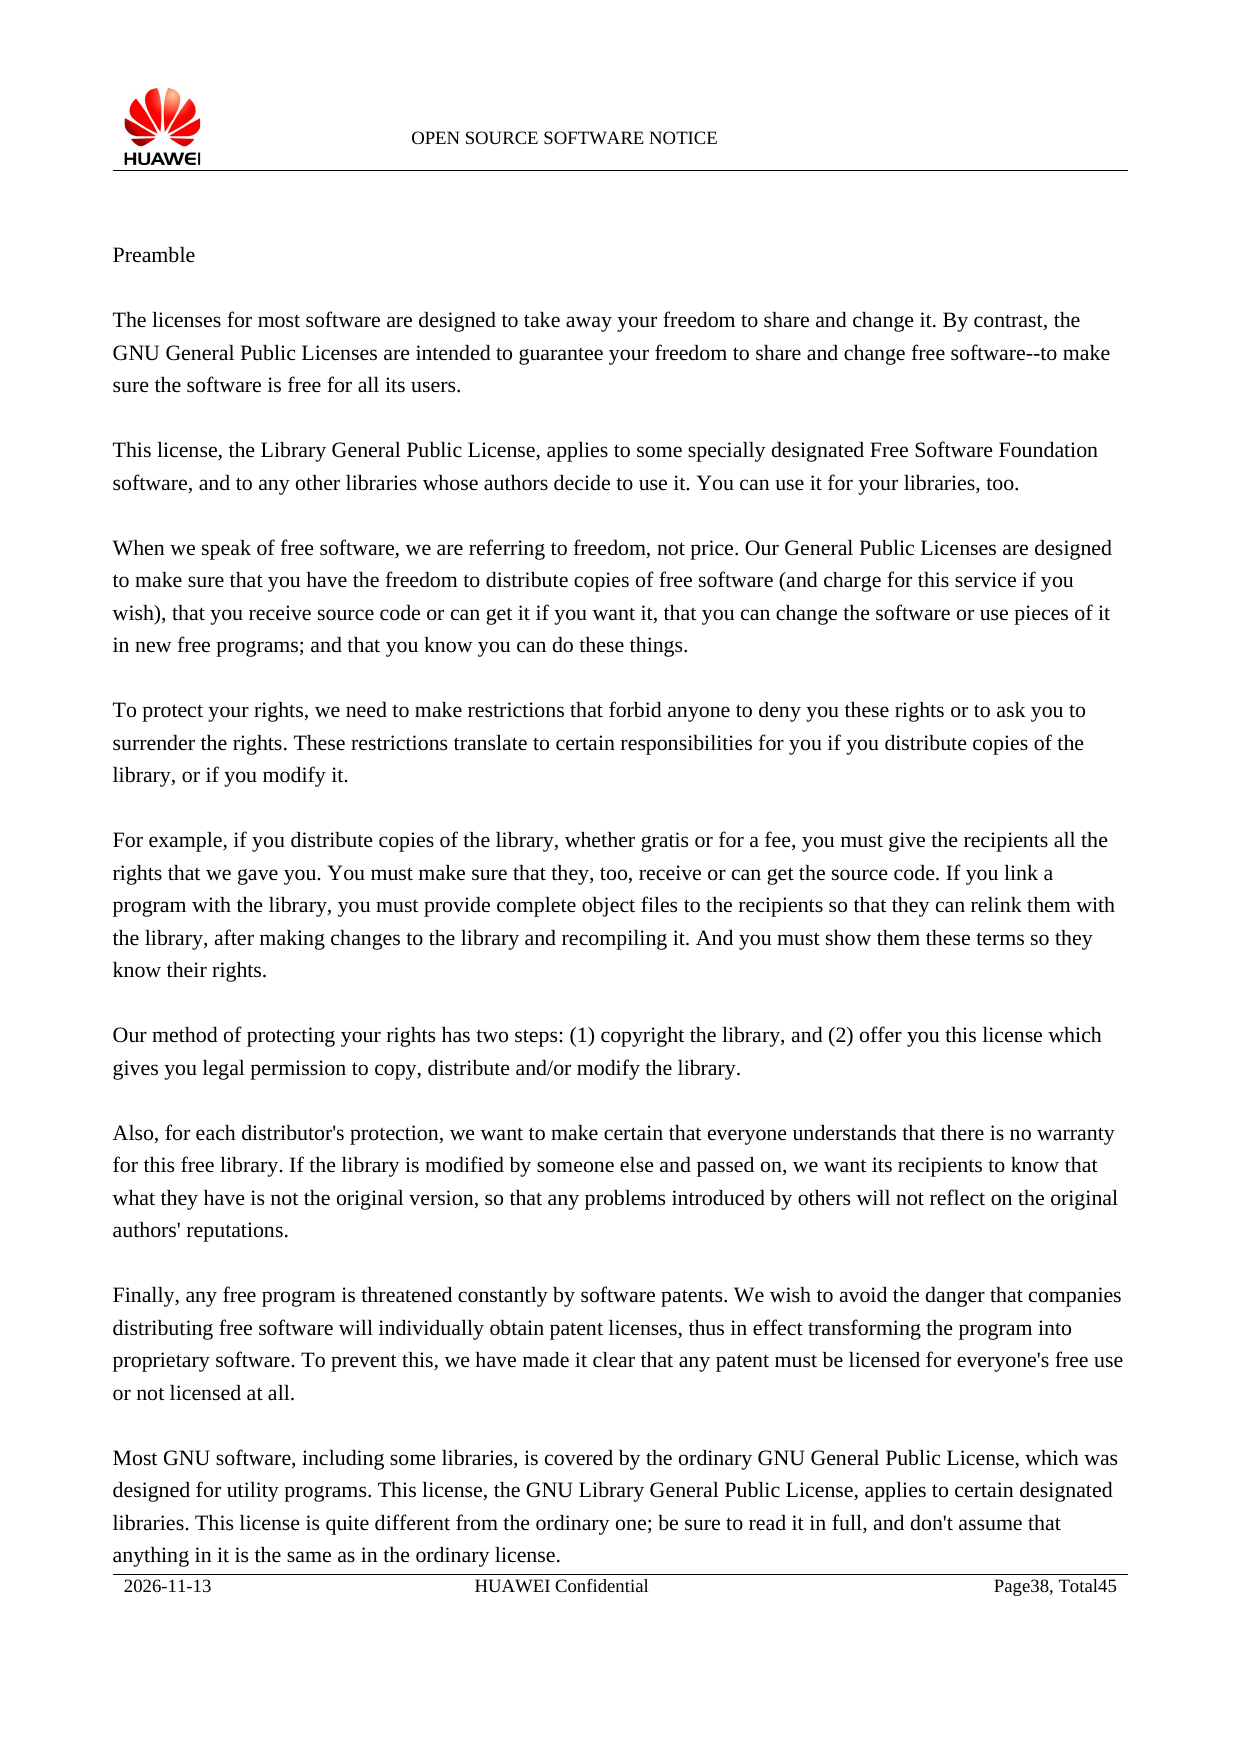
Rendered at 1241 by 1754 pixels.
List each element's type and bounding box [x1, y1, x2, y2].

picture [124, 88, 201, 165]
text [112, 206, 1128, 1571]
